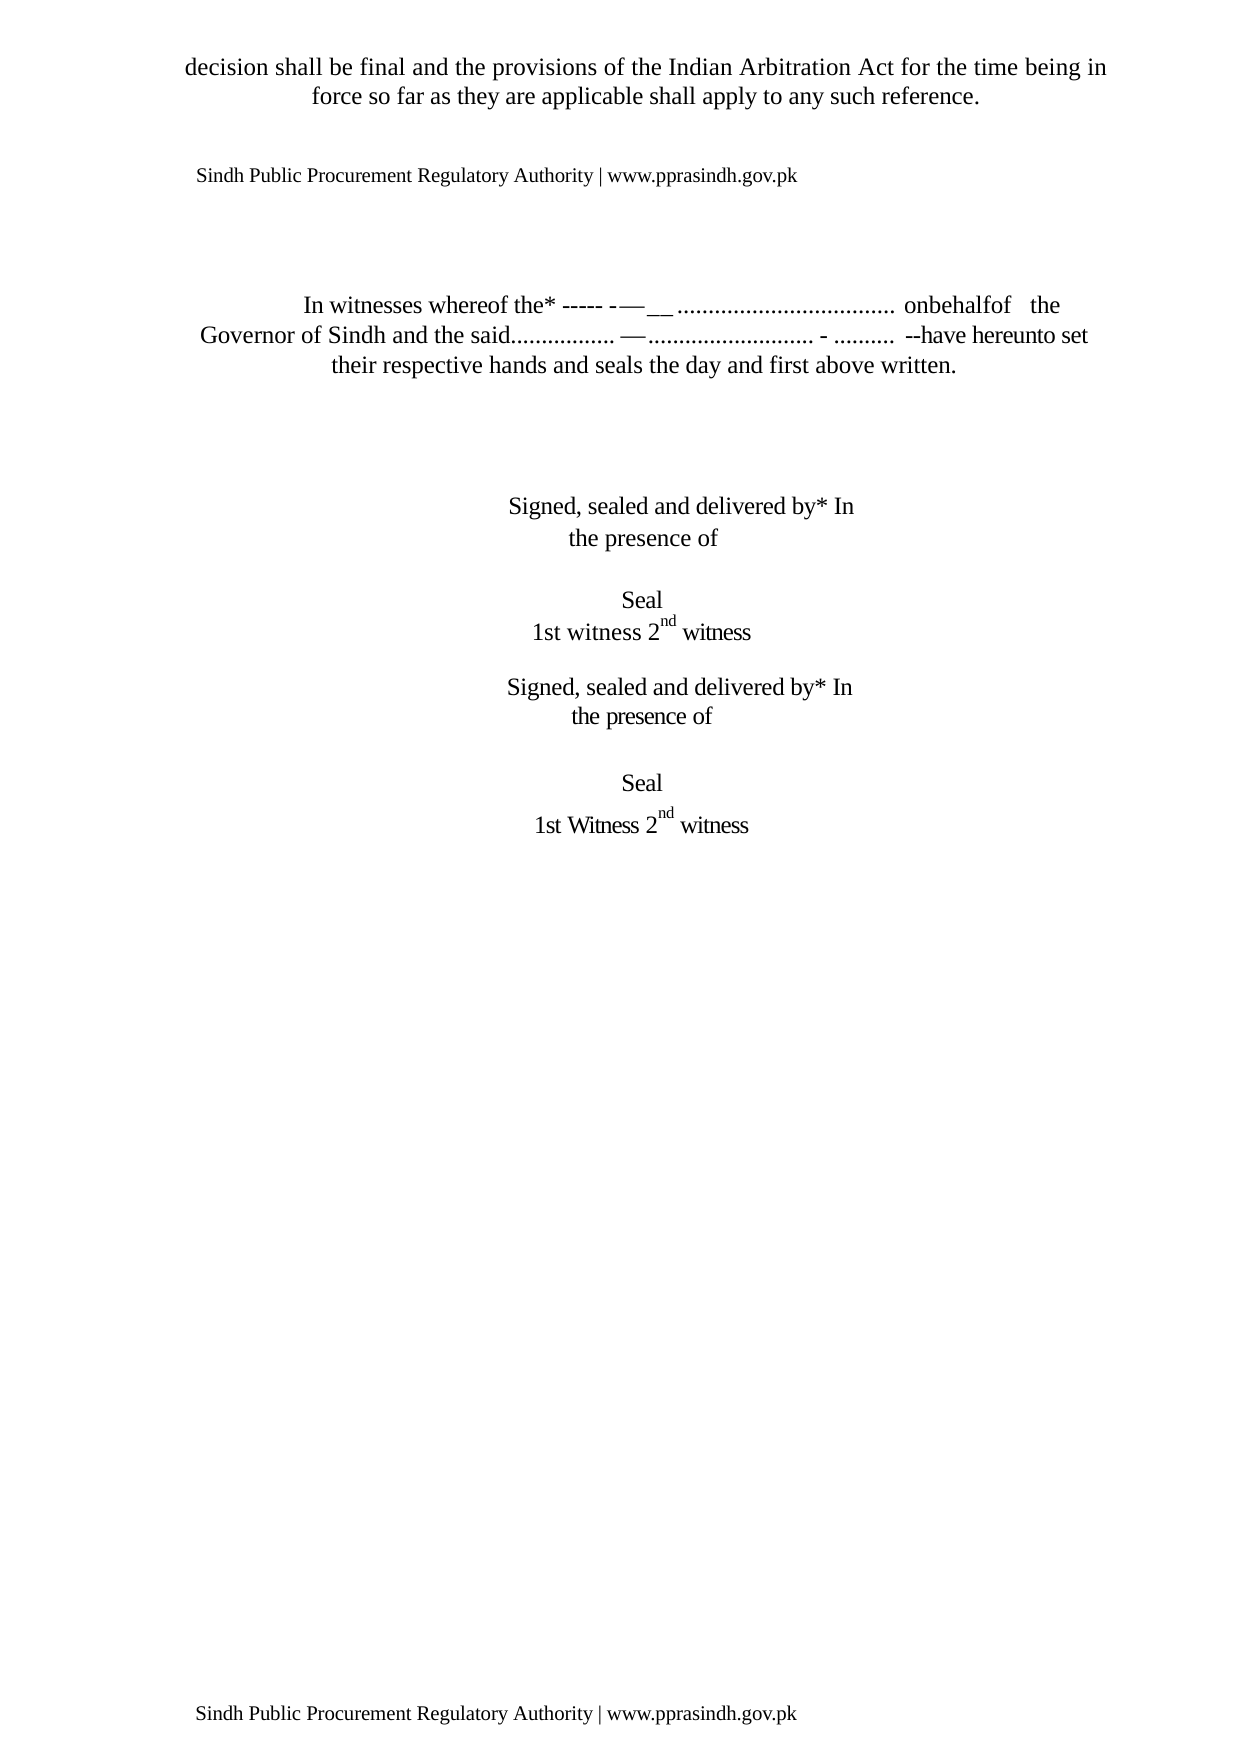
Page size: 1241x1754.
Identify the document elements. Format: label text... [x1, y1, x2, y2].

text Signed, sealed and delivered by* In [150, 671, 1134, 702]
text the presence of [150, 523, 1134, 552]
text decision shall be final and the provisions of the Indian Arbitration Act for the time being in [151, 52, 1134, 82]
text Seal [150, 577, 1134, 617]
text Signed, sealed and delivered by* In [150, 479, 1134, 523]
text Sindh Public Procurement Regulatory Authority | www.pprasindh.gov.pk 66 [150, 1705, 1134, 1727]
text Governor of Sindh and the said................. — ........................... - .......... --have hereunto set [150, 319, 1134, 349]
text 1st Witness 2nd witness [150, 801, 1134, 841]
text force so far as they are applicable shall apply to any such reference. [151, 82, 1134, 110]
text Sindh Public Procurement Regulatory Authority | www.pprasindh.gov.pk 65 [151, 160, 1134, 191]
text 1st witness 2nd witness [150, 617, 1134, 646]
text their respective hands and seals the day and first above written. [150, 349, 1134, 379]
text In witnesses whereof the* ----- - — __ ................................... onbehalfof the [150, 292, 1134, 319]
text Seal [150, 756, 1134, 801]
text the presence of [150, 702, 1134, 731]
